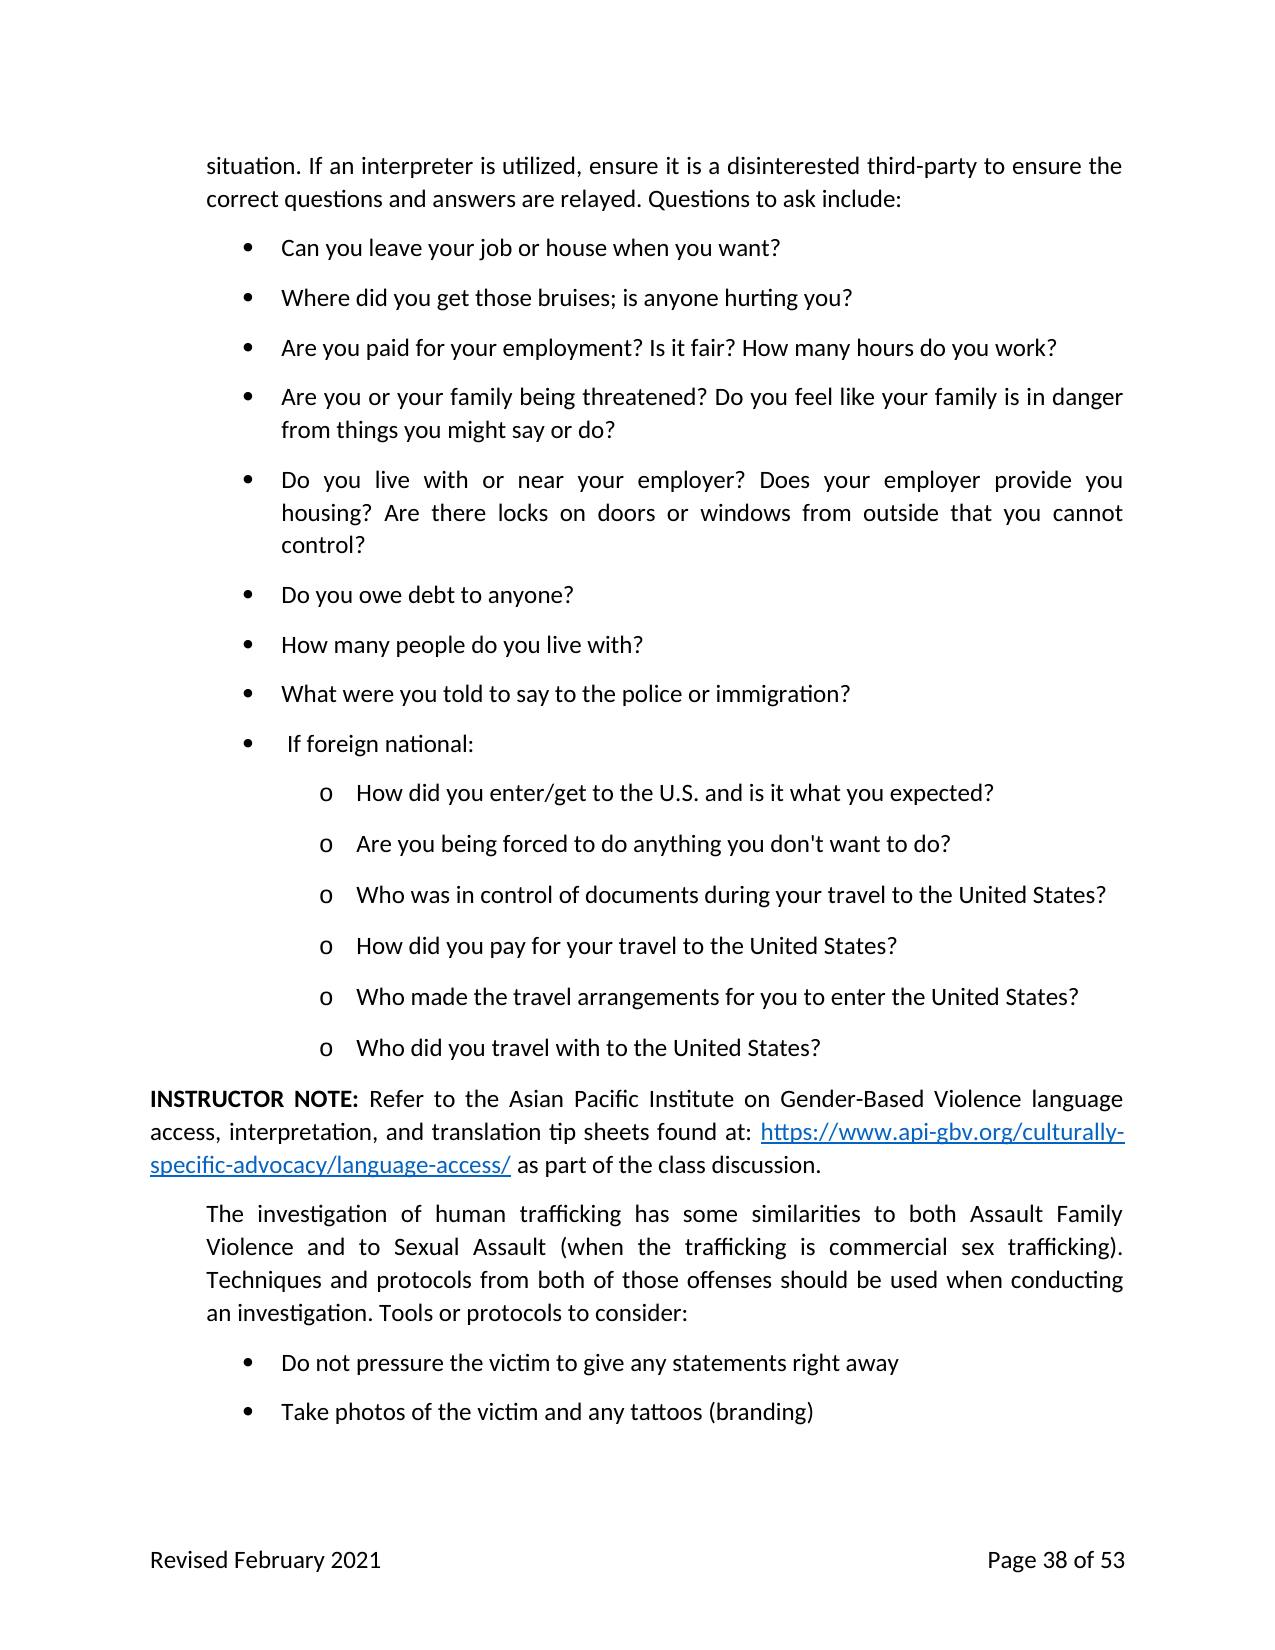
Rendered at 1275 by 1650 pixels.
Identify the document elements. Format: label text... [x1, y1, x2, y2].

list How did you enter/get to the U.S. and is it what you expected? [319, 777, 1125, 809]
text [206, 150, 1125, 213]
list If foreign national: [244, 728, 1125, 758]
list Who was in control of documents during your travel to the United States? [319, 879, 1125, 911]
list How did you pay for your travel to the United States? [319, 930, 1125, 962]
text INSTRUCTOR NOTE: Refer to the Asian Pacific Institute on Gender-Based Violence language access, interpretation, and translation tip sheets found at: https://www.api-gbv.org/culturally-specific-advocacy/language-access/ as part of the class discussion. [150, 1083, 1125, 1179]
text The investigation of human trafficking has some similarities to both Assault Family Violence and to Sexual Assault (when the trafficking is commercial sex trafficking). Techniques and protocols from both of those offenses should be used when conducting an investigation. Tools or protocols to consider: [206, 1198, 1125, 1328]
list Who did you travel with to the United States? [319, 1032, 1125, 1064]
list Who made the travel arrangements for you to enter the United States? [319, 981, 1125, 1013]
list Where did you get those bruises; is anyone hurting you? [244, 282, 1125, 313]
list Are you paid for your employment? Is it fair? How many hours do you work? [244, 332, 1125, 362]
list How many people do you live with? [244, 629, 1125, 659]
list Do not pressure the victim to give any statements right away [244, 1347, 1125, 1377]
list Do you owe debt to anyone? [244, 579, 1125, 610]
list Are you or your family being threatened? Do you feel like your family is in danger from things you might say or do? [244, 381, 1125, 445]
list What were you told to say to the police or immigration? [244, 678, 1125, 709]
list Do you live with or near your employer? Does your employer provide you housing? Are there locks on doors or windows from outside that you cannot control? [244, 464, 1125, 560]
list Are you being forced to do anything you don't want to do? [319, 828, 1125, 860]
list Can you leave your job or house when you want? [244, 232, 1125, 263]
list Take photos of the victim and any tattoos (branding) [244, 1396, 1125, 1427]
